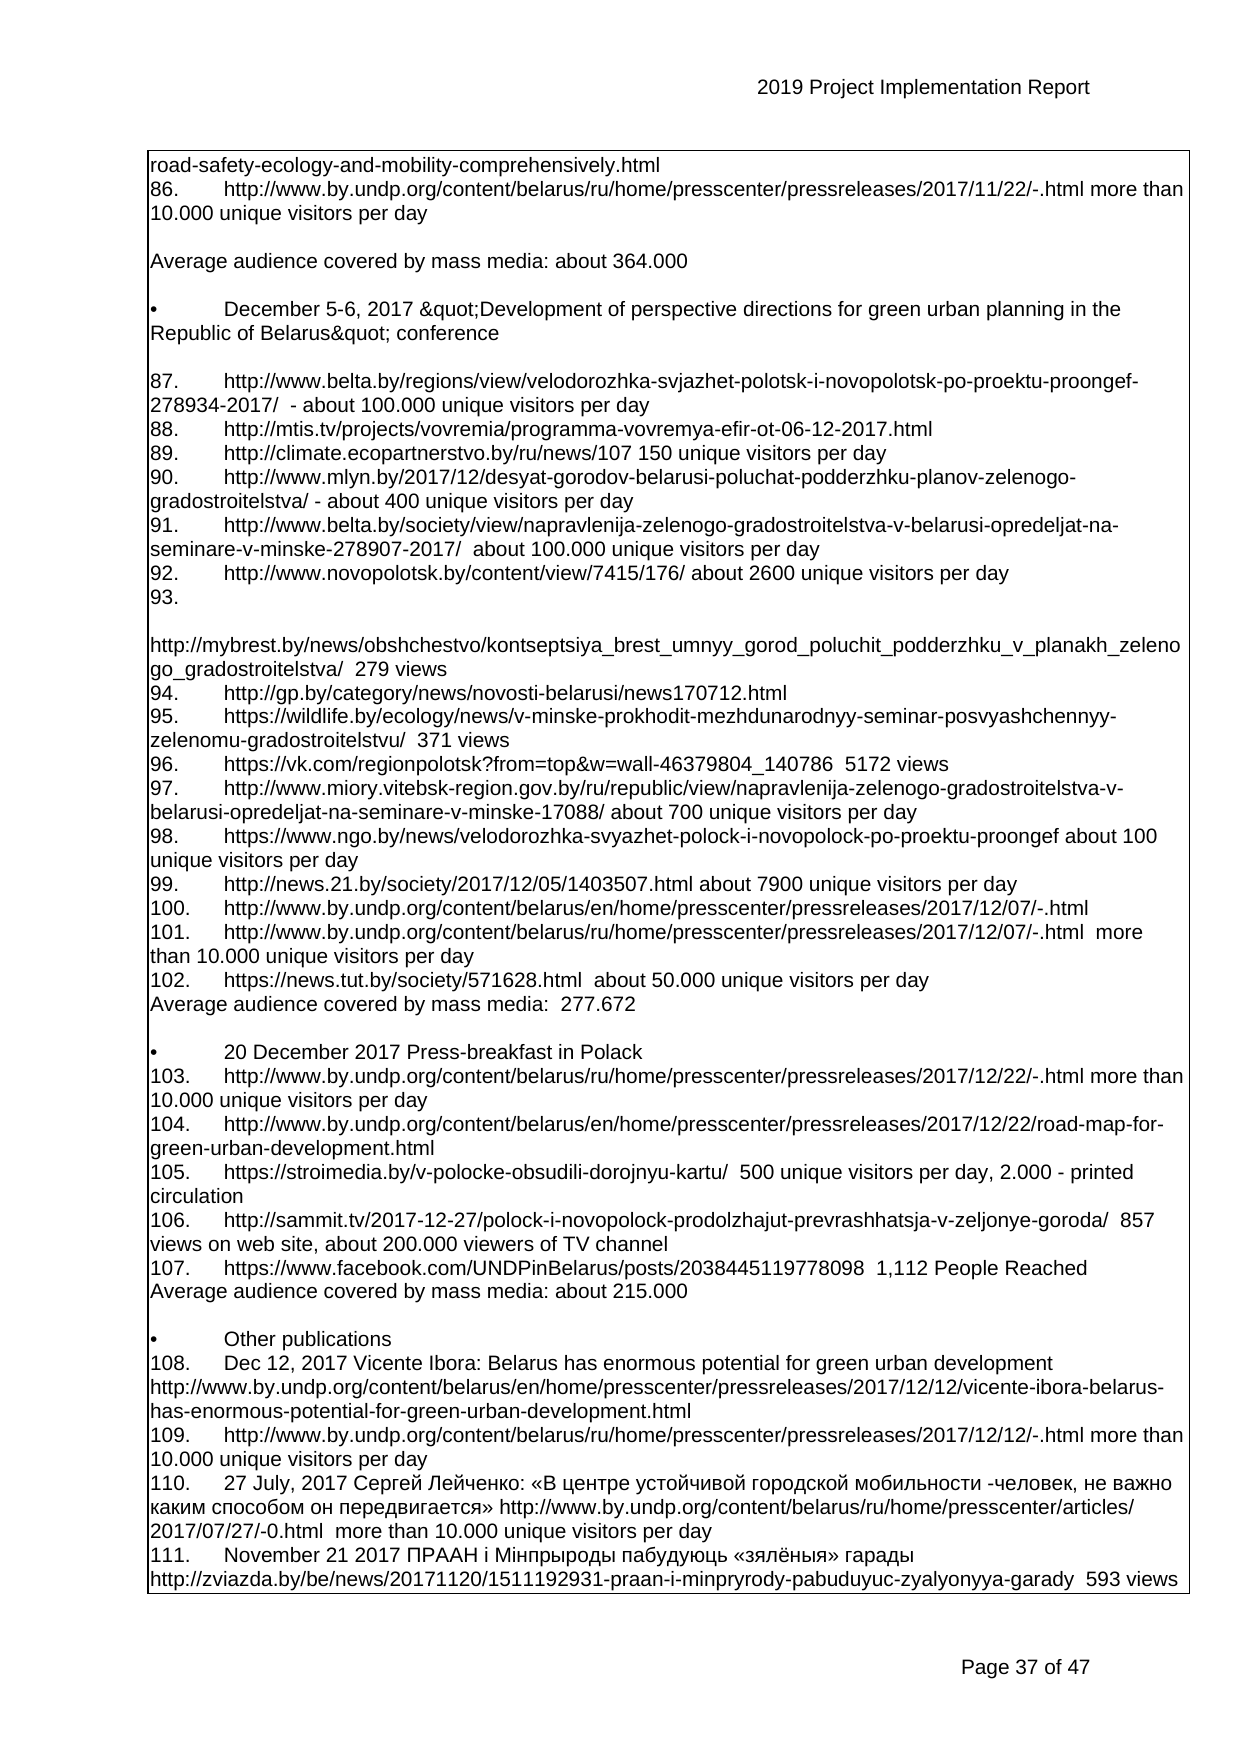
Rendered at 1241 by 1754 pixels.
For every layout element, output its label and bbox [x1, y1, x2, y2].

table_cell [149, 151, 1189, 1593]
